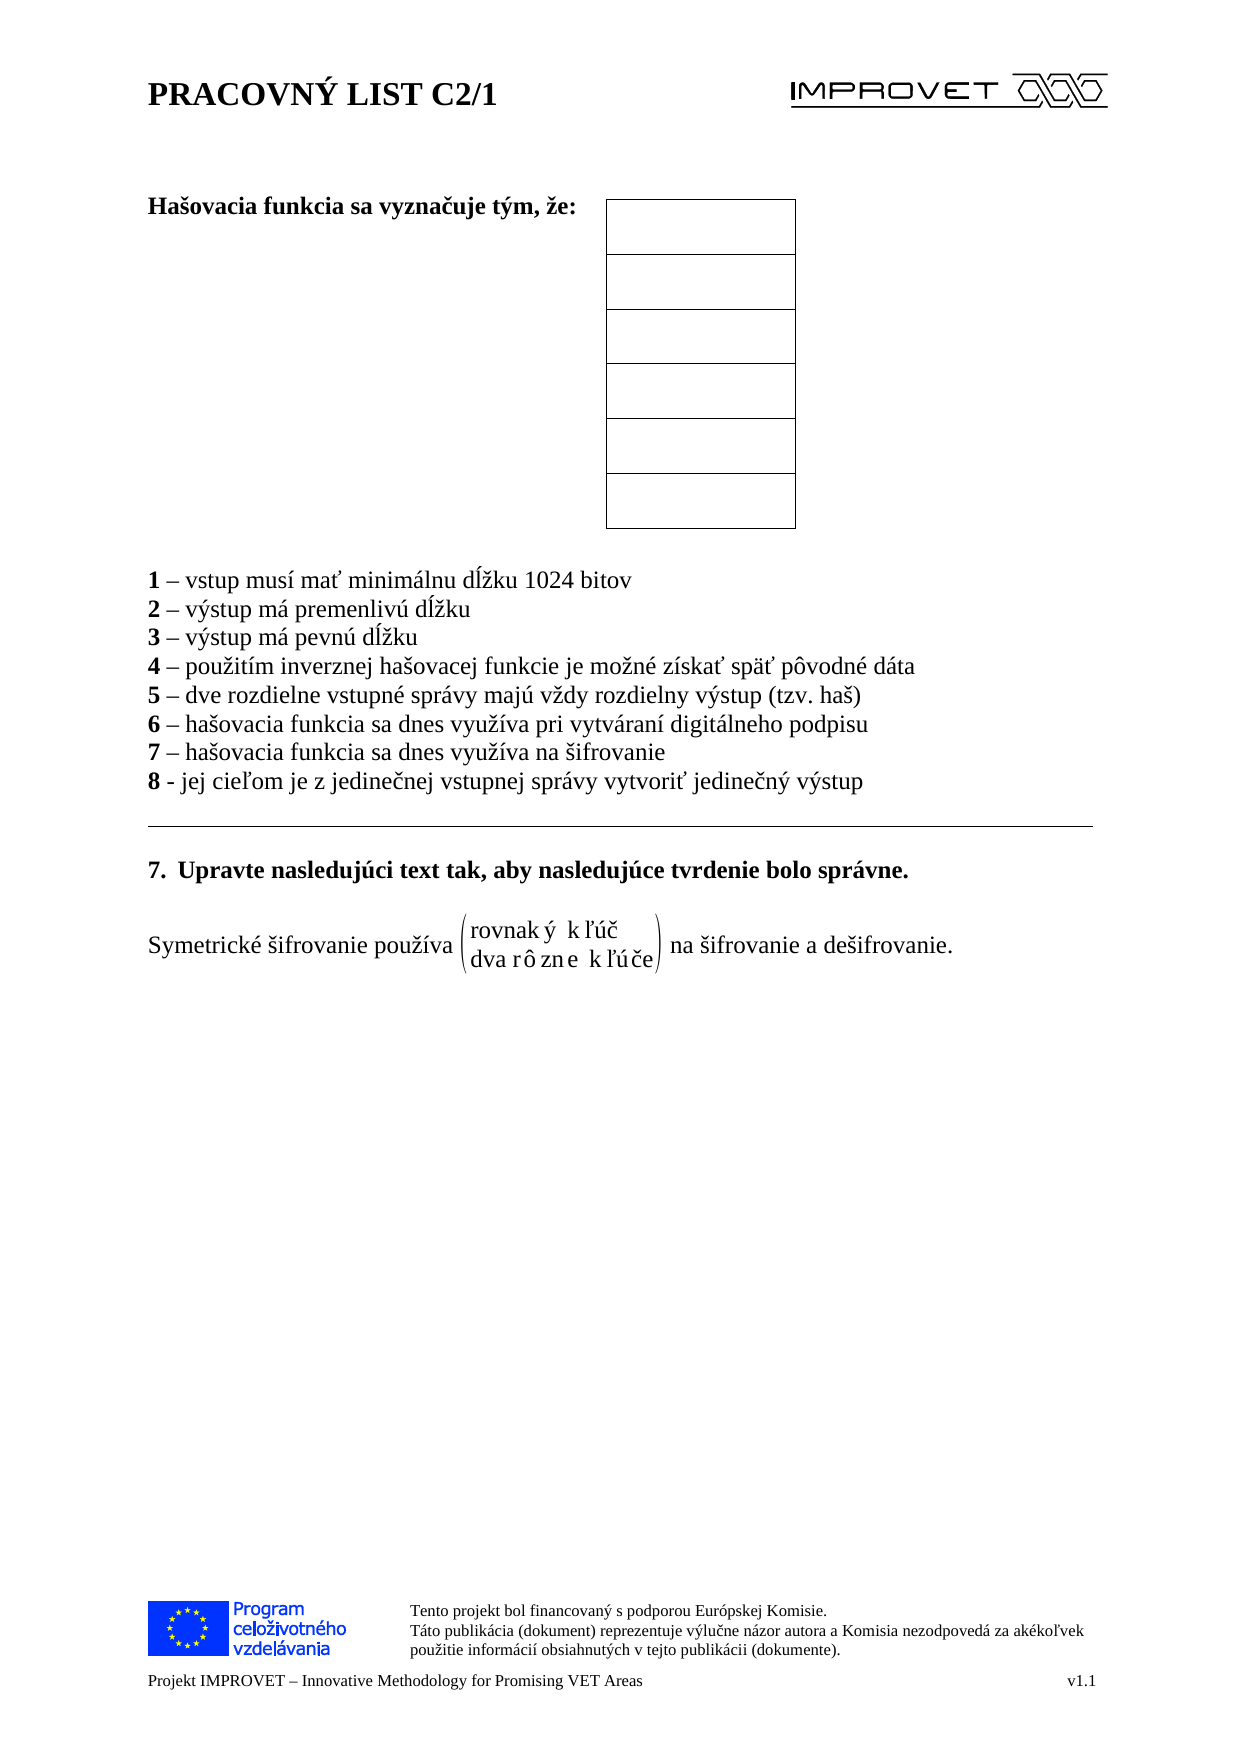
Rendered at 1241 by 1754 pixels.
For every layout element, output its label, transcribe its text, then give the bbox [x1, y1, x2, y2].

list Hašovacia funkcia sa vyznačuje tým, že: [148, 191, 1093, 220]
table_header [607, 200, 795, 254]
list 4 – použitím inverznej hašovacej funkcie je možné získať späť pôvodné dáta [148, 651, 1093, 680]
list 8 - jej cieľom je z jedinečnej vstupnej správy vytvoriť jedinečný výstup [148, 766, 1093, 795]
text Upravte nasledujúci text tak, aby nasledujúce tvrdenie bolo správne. [148, 856, 1093, 884]
table_cell [607, 474, 795, 528]
list 6 – hašovacia funkcia sa dnes využíva pri vytváraní digitálneho podpisu [148, 709, 1093, 737]
list 3 – výstup má pevnú dĺžku [148, 622, 1093, 651]
table_cell [607, 255, 795, 308]
list 5 – dve rozdielne vstupné správy majú vždy rozdielny výstup (tzv. haš) [148, 680, 1093, 709]
list 1 – vstup musí mať minimálnu dĺžku 1024 bitov [148, 565, 1093, 594]
table_cell [607, 419, 795, 473]
table_cell [607, 364, 795, 418]
list 2 – výstup má premenlivú dĺžku [148, 594, 1093, 622]
table_cell [607, 310, 795, 363]
text Symetrické šifrovanie používa na šifrovanie a dešifrovanie. [148, 913, 1093, 977]
list 7 – hašovacia funkcia sa dnes využíva na šifrovanie [148, 737, 1093, 766]
